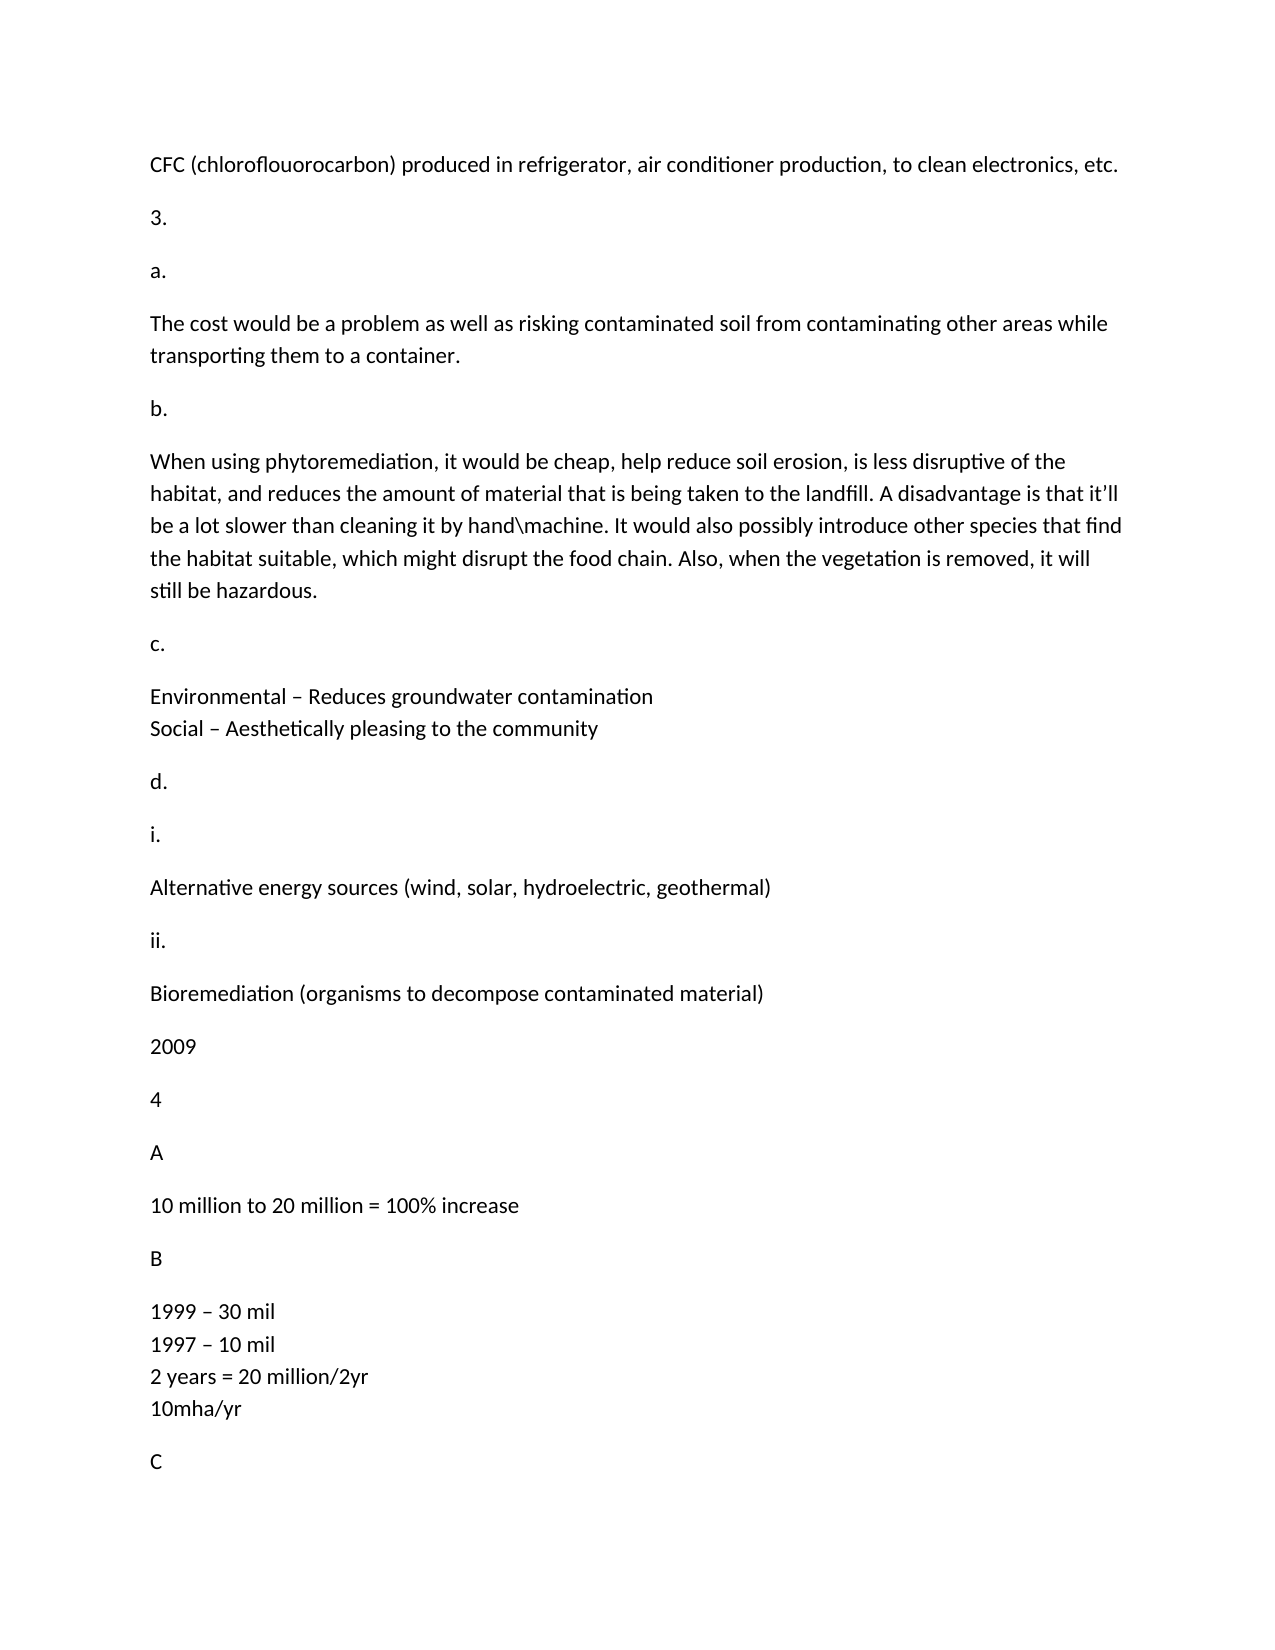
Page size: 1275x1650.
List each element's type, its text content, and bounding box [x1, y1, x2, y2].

text c. [150, 629, 1125, 657]
text 4 [150, 1085, 1125, 1113]
text C [150, 1447, 1125, 1475]
text B [150, 1244, 1125, 1272]
text Alternative energy sources (wind, solar, hydroelectric, geothermal) [150, 873, 1125, 901]
text 3. [150, 203, 1125, 231]
text When using phytoremediation, it would be cheap, help reduce soil erosion, is less disruptive of the habitat, and reduces the amount of material that is being taken to the landfill. A disadvantage is that it’ll be a lot slower than cleaning it by hand\machine. It would also possibly introduce other species that find the habitat suitable, which might disrupt the food chain. Also, when the vegetation is removed, it will still be hazardous. [150, 447, 1125, 604]
text Bioremediation (organisms to decompose contaminated material) [150, 979, 1125, 1007]
text d. [150, 767, 1125, 795]
text i. [150, 820, 1125, 848]
text a. [150, 256, 1125, 284]
text CFC (chloroflouorocarbon) produced in refrigerator, air conditioner production, to clean electronics, etc. [150, 150, 1125, 178]
text 2009 [150, 1032, 1125, 1060]
text ii. [150, 926, 1125, 954]
text A [150, 1138, 1125, 1166]
text 10 million to 20 million = 100% increase [150, 1191, 1125, 1219]
text b. [150, 394, 1125, 422]
text Environmental – Reduces groundwater contamination Social – Aesthetically pleasing to the community [150, 682, 1125, 742]
text The cost would be a problem as well as risking contaminated soil from contaminating other areas while transporting them to a container. [150, 309, 1125, 369]
text 1999 – 30 mil 1997 – 10 mil 2 years = 20 million/2yr 10mha/yr [150, 1297, 1125, 1422]
